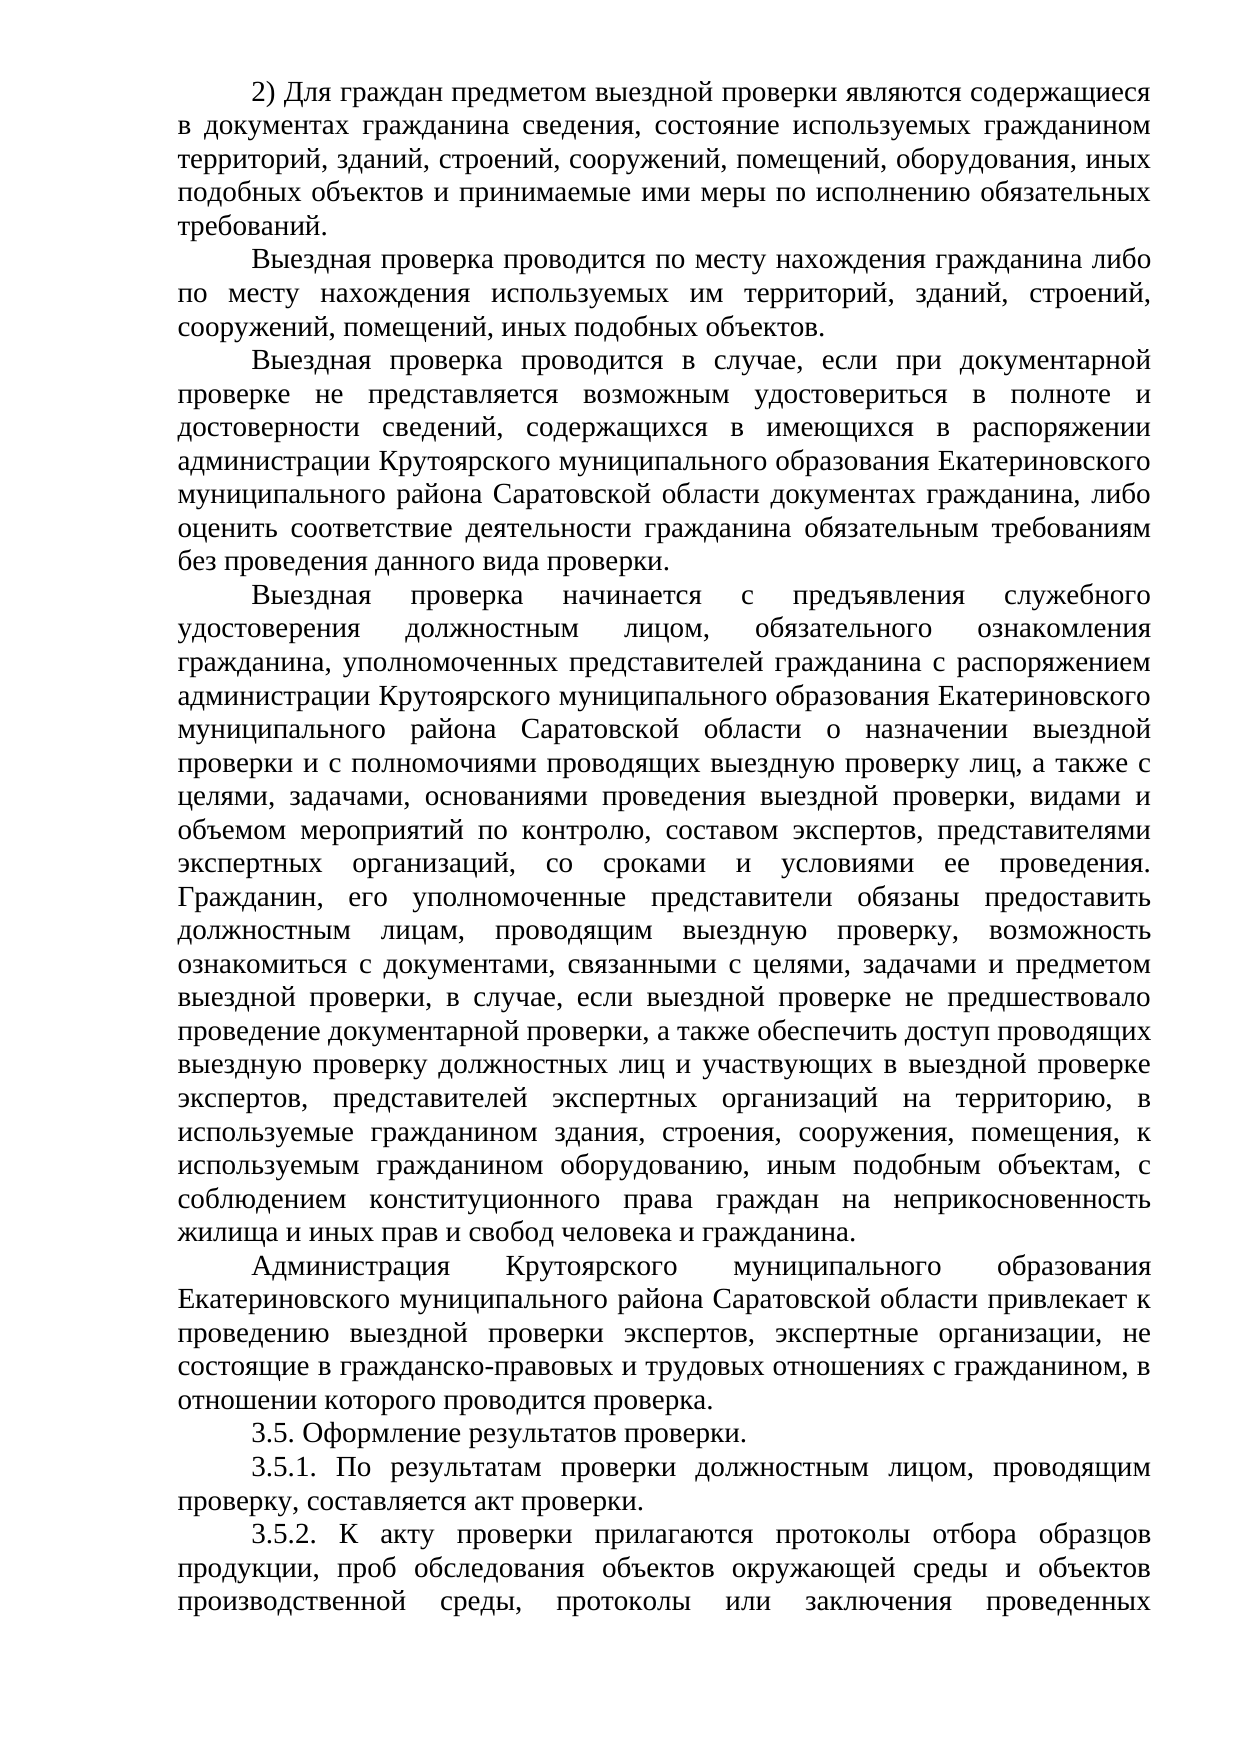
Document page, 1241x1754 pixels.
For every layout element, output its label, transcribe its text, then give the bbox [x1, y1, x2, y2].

text Выездная проверка проводится в случае, если при документарной проверке не представляется возможным удостовериться в полноте и достоверности сведений, содержащихся в имеющихся в распоряжении администрации Крутоярского муниципального образования Екатериновского муниципального района Саратовской области документах гражданина, либо оценить соответствие деятельности гражданина обязательным требованиям без проведения данного вида проверки. [177, 342, 1152, 577]
text Администрация Крутоярского муниципального образования Екатериновского муниципального района Саратовской области привлекает к проведению выездной проверки экспертов, экспертные организации, не состоящие в гражданско-правовых и трудовых отношениях с гражданином, в отношении которого проводится проверка. [177, 1248, 1152, 1416]
text 2) Для граждан предметом выездной проверки являются содержащиеся в документах гражданина сведения, состояние используемых гражданином территорий, зданий, строений, сооружений, помещений, оборудования, иных подобных объектов и принимаемые ими меры по исполнению обязательных требований. [177, 74, 1152, 242]
text 3.5.1. По результатам проверки должностным лицом, проводящим проверку, составляется акт проверки. [177, 1449, 1152, 1516]
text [177, 1516, 1152, 1617]
text Выездная проверка начинается с предъявления служебного удостоверения должностным лицом, обязательного ознакомления гражданина, уполномоченных представителей гражданина с распоряжением администрации Крутоярского муниципального образования Екатериновского муниципального района Саратовской области о назначении выездной проверки и с полномочиями проводящих выездную проверку лиц, а также с целями, задачами, основаниями проведения выездной проверки, видами и объемом мероприятий по контролю, составом экспертов, представителями экспертных организаций, со сроками и условиями ее проведения. Гражданин, его уполномоченные представители обязаны предоставить должностным лицам, проводящим выездную проверку, возможность ознакомиться с документами, связанными с целями, задачами и предметом выездной проверки, в случае, если выездной проверке не предшествовало проведение документарной проверки, а также обеспечить доступ проводящих выездную проверку должностных лиц и участвующих в выездной проверке экспертов, представителей экспертных организаций на территорию, в используемые гражданином здания, строения, сооружения, помещения, к используемым гражданином оборудованию, иным подобным объектам, с соблюдением конституционного права граждан на неприкосновенность жилища и иных прав и свобод человека и гражданина. [177, 577, 1152, 1248]
text 3.5. Оформление результатов проверки. [177, 1416, 1152, 1449]
text Выездная проверка проводится по месту нахождения гражданина либо по месту нахождения используемых им территорий, зданий, строений, сооружений, помещений, иных подобных объектов. [177, 242, 1152, 342]
